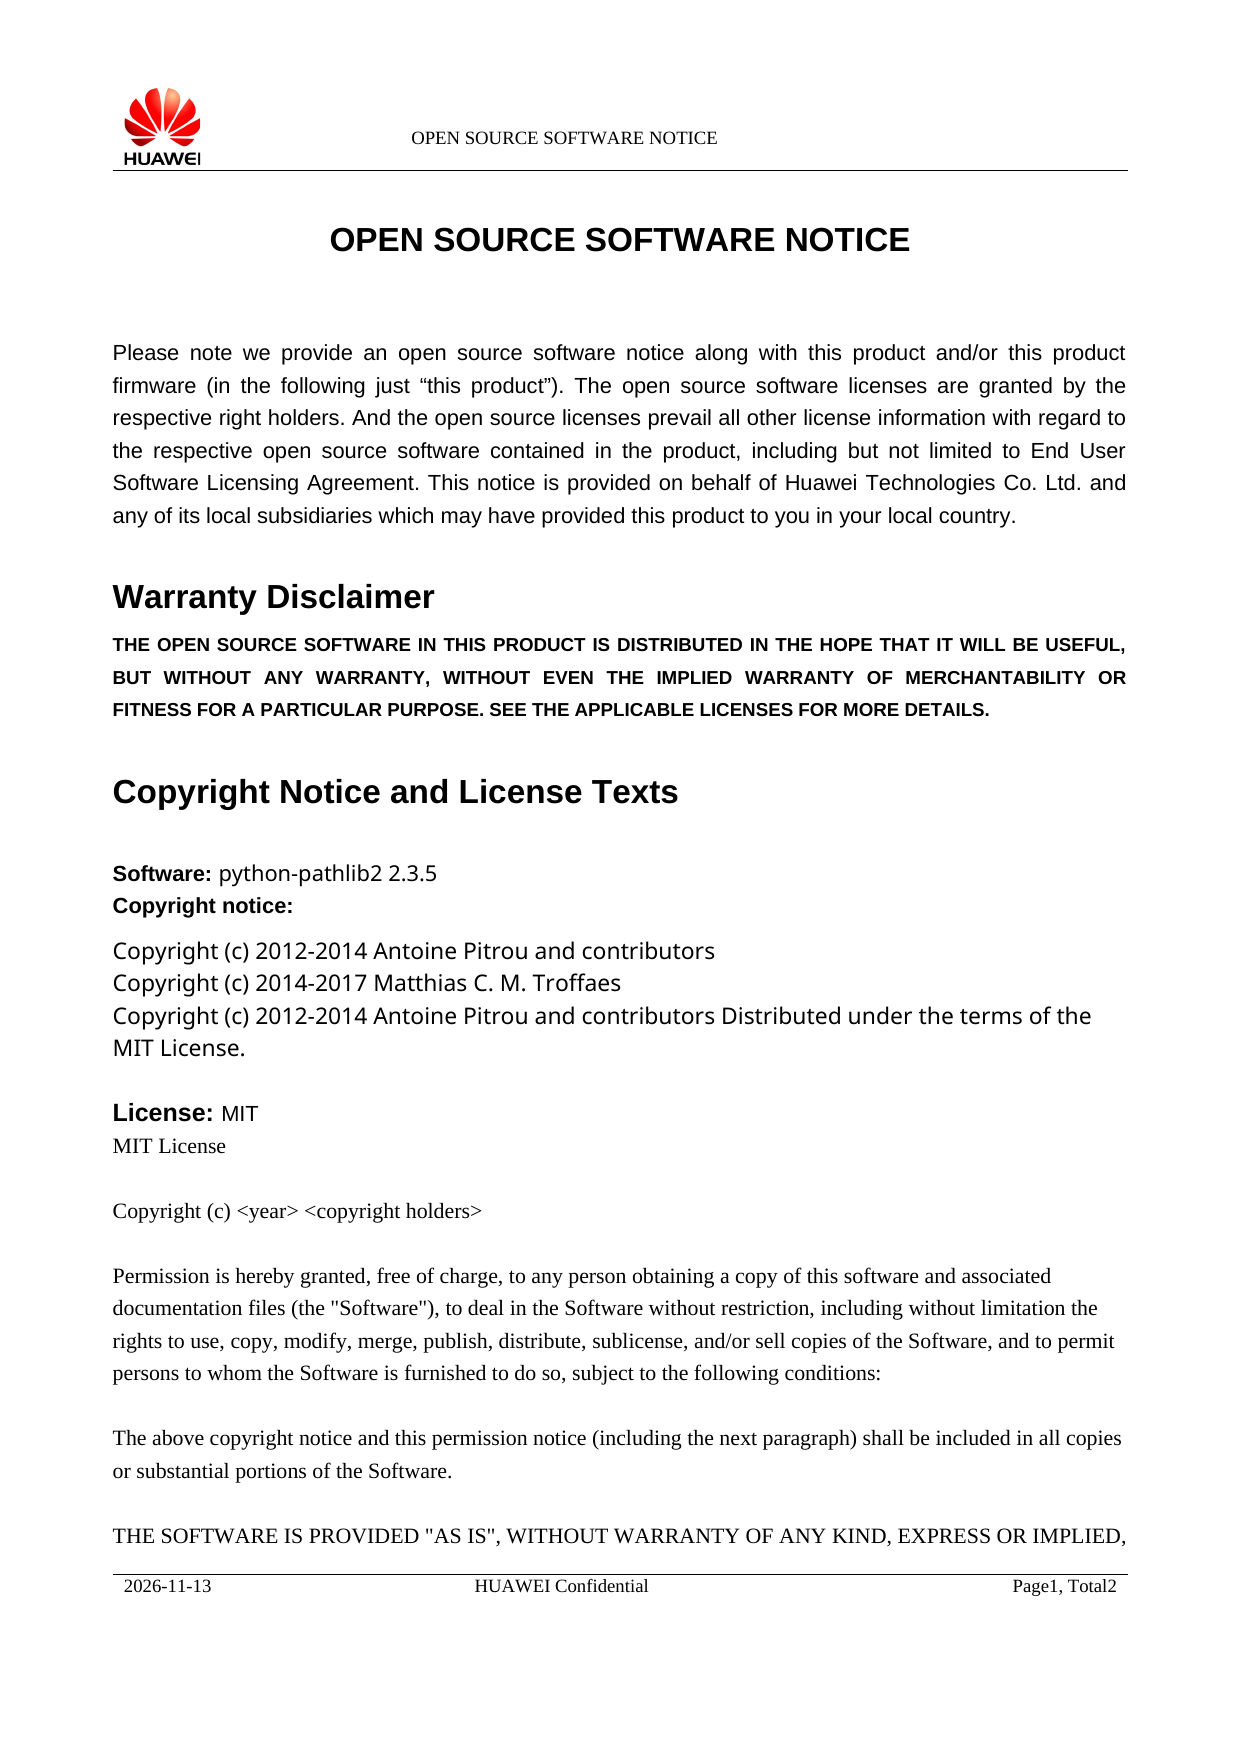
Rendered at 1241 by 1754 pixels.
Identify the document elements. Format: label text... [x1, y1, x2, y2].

text Copyright (c) 2012-2014 Antoine Pitrou and contributors [112, 934, 1128, 966]
text Please note we provide an open source software notice along with this product and/or this product firmware (in the following just “this product”). The open source software licenses are granted by the respective right holders. And the open source licenses prevail all other license information with regard to the respective open source software contained in the product, including but not limited to End User Software Licensing Agreement. This notice is provided on behalf of Huawei Technologies Co. Ltd. and any of its local subsidiaries which may have provided this product to you in your local country. [112, 336, 1128, 531]
text Copyright (c) 2014-2017 Matthias C. M. Troffaes [112, 966, 1128, 999]
text License: MIT [112, 1096, 1128, 1129]
text Copyright (c) 2012-2014 Antoine Pitrou and contributors Distributed under the terms of the MIT License. [112, 999, 1128, 1096]
text Copyright Notice and License Texts [112, 759, 1128, 824]
text The open source software in this product is distributed in the hope that it will be useful, but WITHOUT ANY WARRANTY, without even the implied warranty of MERCHANTABILITY or FITNESS FOR A PARTICULAR PURPOSE. See the applicable licenses for more details. [112, 629, 1128, 726]
text OPEN SOURCE SOFTWARE NOTICE [112, 206, 1128, 271]
text Warranty Disclaimer [112, 564, 1128, 629]
title Software: python-pathlib2 2.3.5 [112, 856, 1128, 889]
text Copyright notice: [112, 889, 1128, 921]
picture [124, 88, 201, 165]
